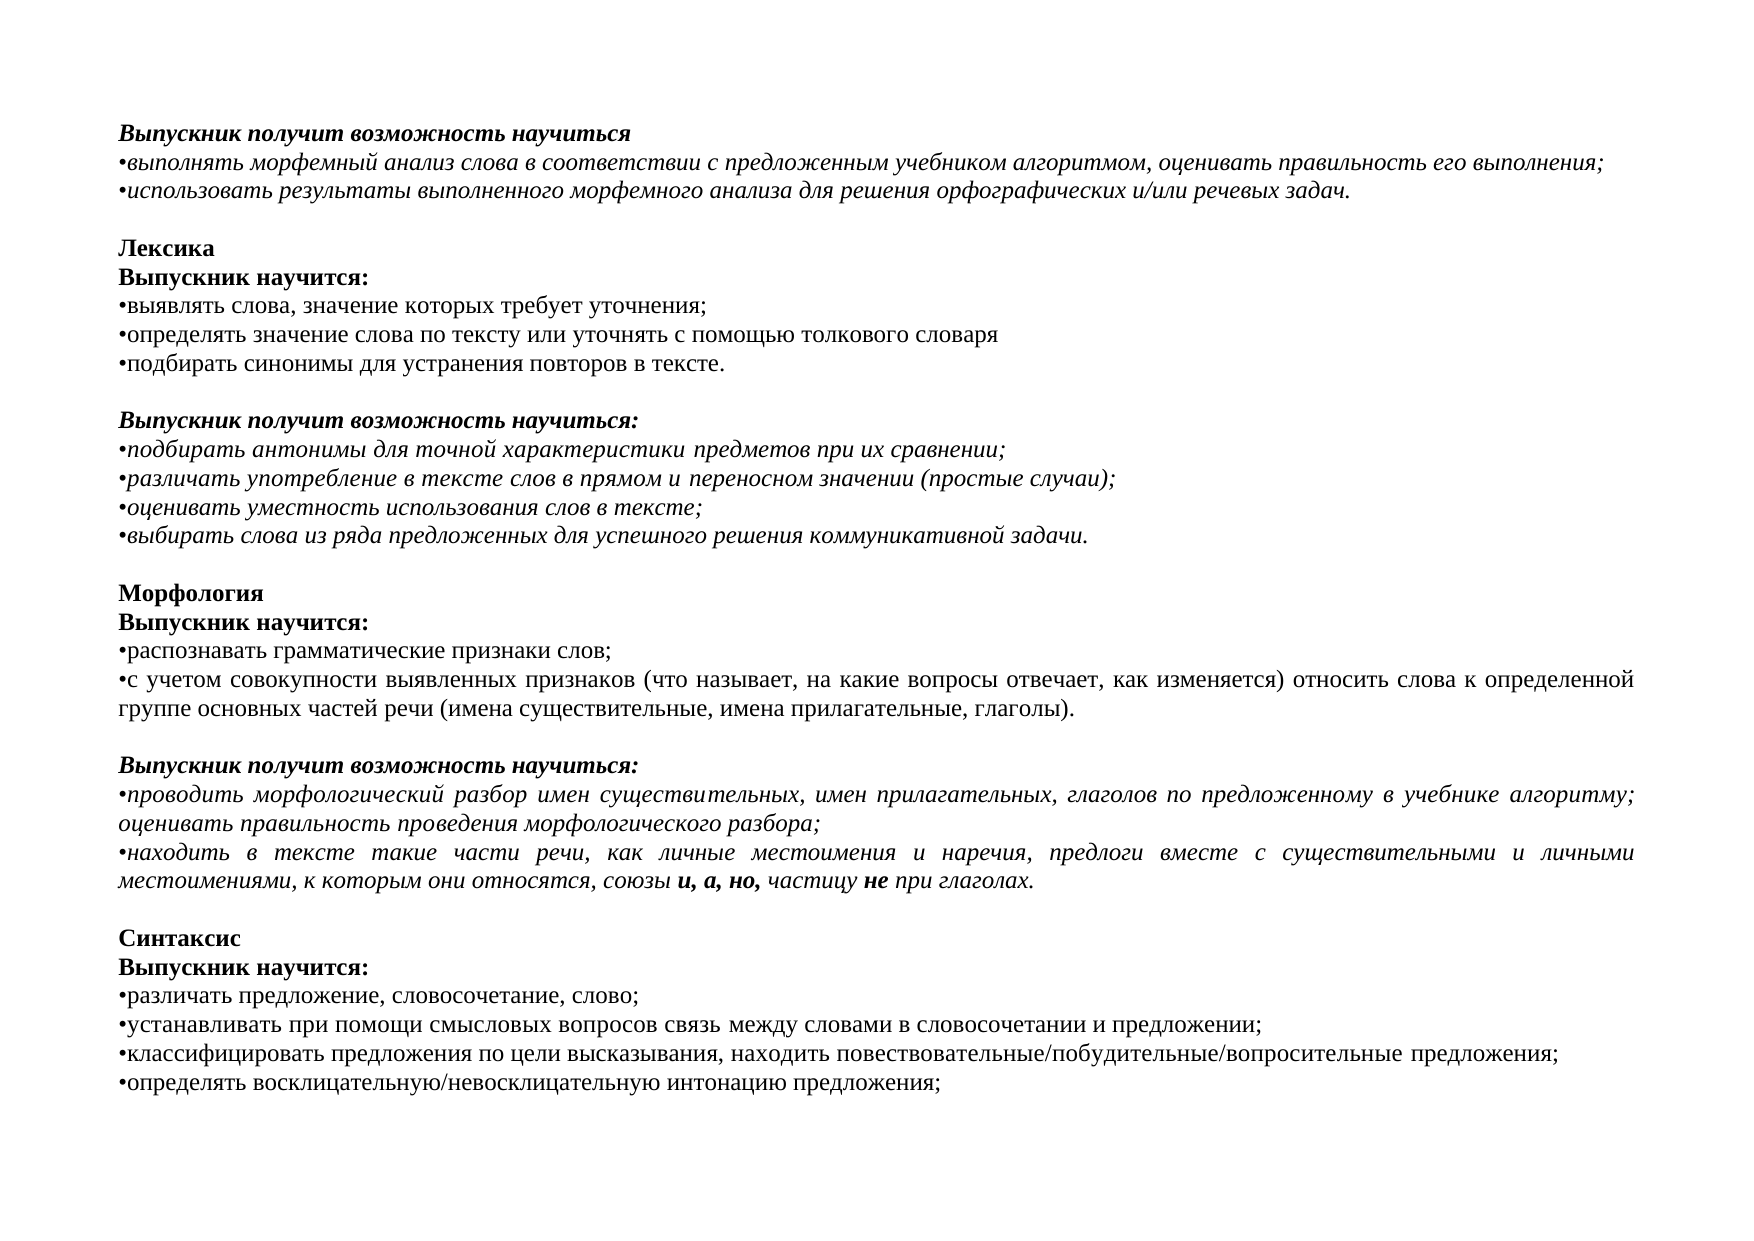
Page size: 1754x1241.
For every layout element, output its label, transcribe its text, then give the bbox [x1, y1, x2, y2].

text Выпускник получит возможность научиться [118, 118, 1636, 147]
text Выпускник научится: [118, 952, 1636, 981]
text •оценивать уместность использования слов в тексте; [118, 492, 1636, 521]
text •с учетом совокупности выявленных признаков (что называет, на какие вопросы отвечает, как изменяется) относить слова к определенной группе основных частей речи (имена существительные, имена прилагательные, глаголы). [118, 664, 1636, 722]
text •выполнять морфемный анализ слова в соответствии с предложенным учебником алгоритмом, оценивать правильность его выполнения; [118, 147, 1636, 176]
text Выпускник получит возможность научиться: [118, 406, 1636, 434]
text •различать предложение, словосочетание, слово; [118, 981, 1636, 1009]
text Лексика [118, 233, 1636, 262]
text •различать употребление в тексте слов в прямом и переносном значении (простые случаи); [118, 463, 1636, 492]
text Синтаксис [118, 923, 1636, 952]
text •определять восклицательную/невосклицательную интонацию предложения; [118, 1067, 1636, 1096]
text •устанавливать при помощи смысловых вопросов связь между словами в словосочетании и предложении; [118, 1009, 1636, 1038]
text •подбирать синонимы для устранения повторов в тексте. [118, 348, 1636, 377]
text Выпускник научится: [118, 607, 1636, 636]
text Выпускник получит возможность научиться: [118, 751, 1636, 779]
text Морфология [118, 578, 1636, 607]
text •распознавать грамматические признаки слов; [118, 636, 1636, 664]
text •классифицировать предложения по цели высказывания, находить повествовательные/побудительные/вопросительные предложения; [118, 1038, 1636, 1067]
text •использовать результаты выполненного морфемного анализа для решения орфографических и/или речевых задач. [118, 176, 1636, 204]
text •проводить морфологический разбор имен существительных, имен прилагательных, глаголов по предложенному в учебнике алгоритму; оценивать правильность проведения морфологического разбора; [118, 779, 1636, 837]
text •определять значение слова по тексту или уточнять с помощью толкового словаря [118, 319, 1636, 348]
text •находить в тексте такие части речи, как личные местоимения и наречия, предлоги вместе с существительными и личными местоимениями, к которым они относятся, союзы и, а, но, частицу не при глаголах. [118, 837, 1636, 894]
text •подбирать антонимы для точной характеристики предметов при их сравнении; [118, 434, 1636, 463]
text •выявлять слова, значение которых требует уточнения; [118, 291, 1636, 319]
text •выбирать слова из ряда предложенных для успешного решения коммуникативной задачи. [118, 521, 1636, 549]
text Выпускник научится: [118, 262, 1636, 291]
